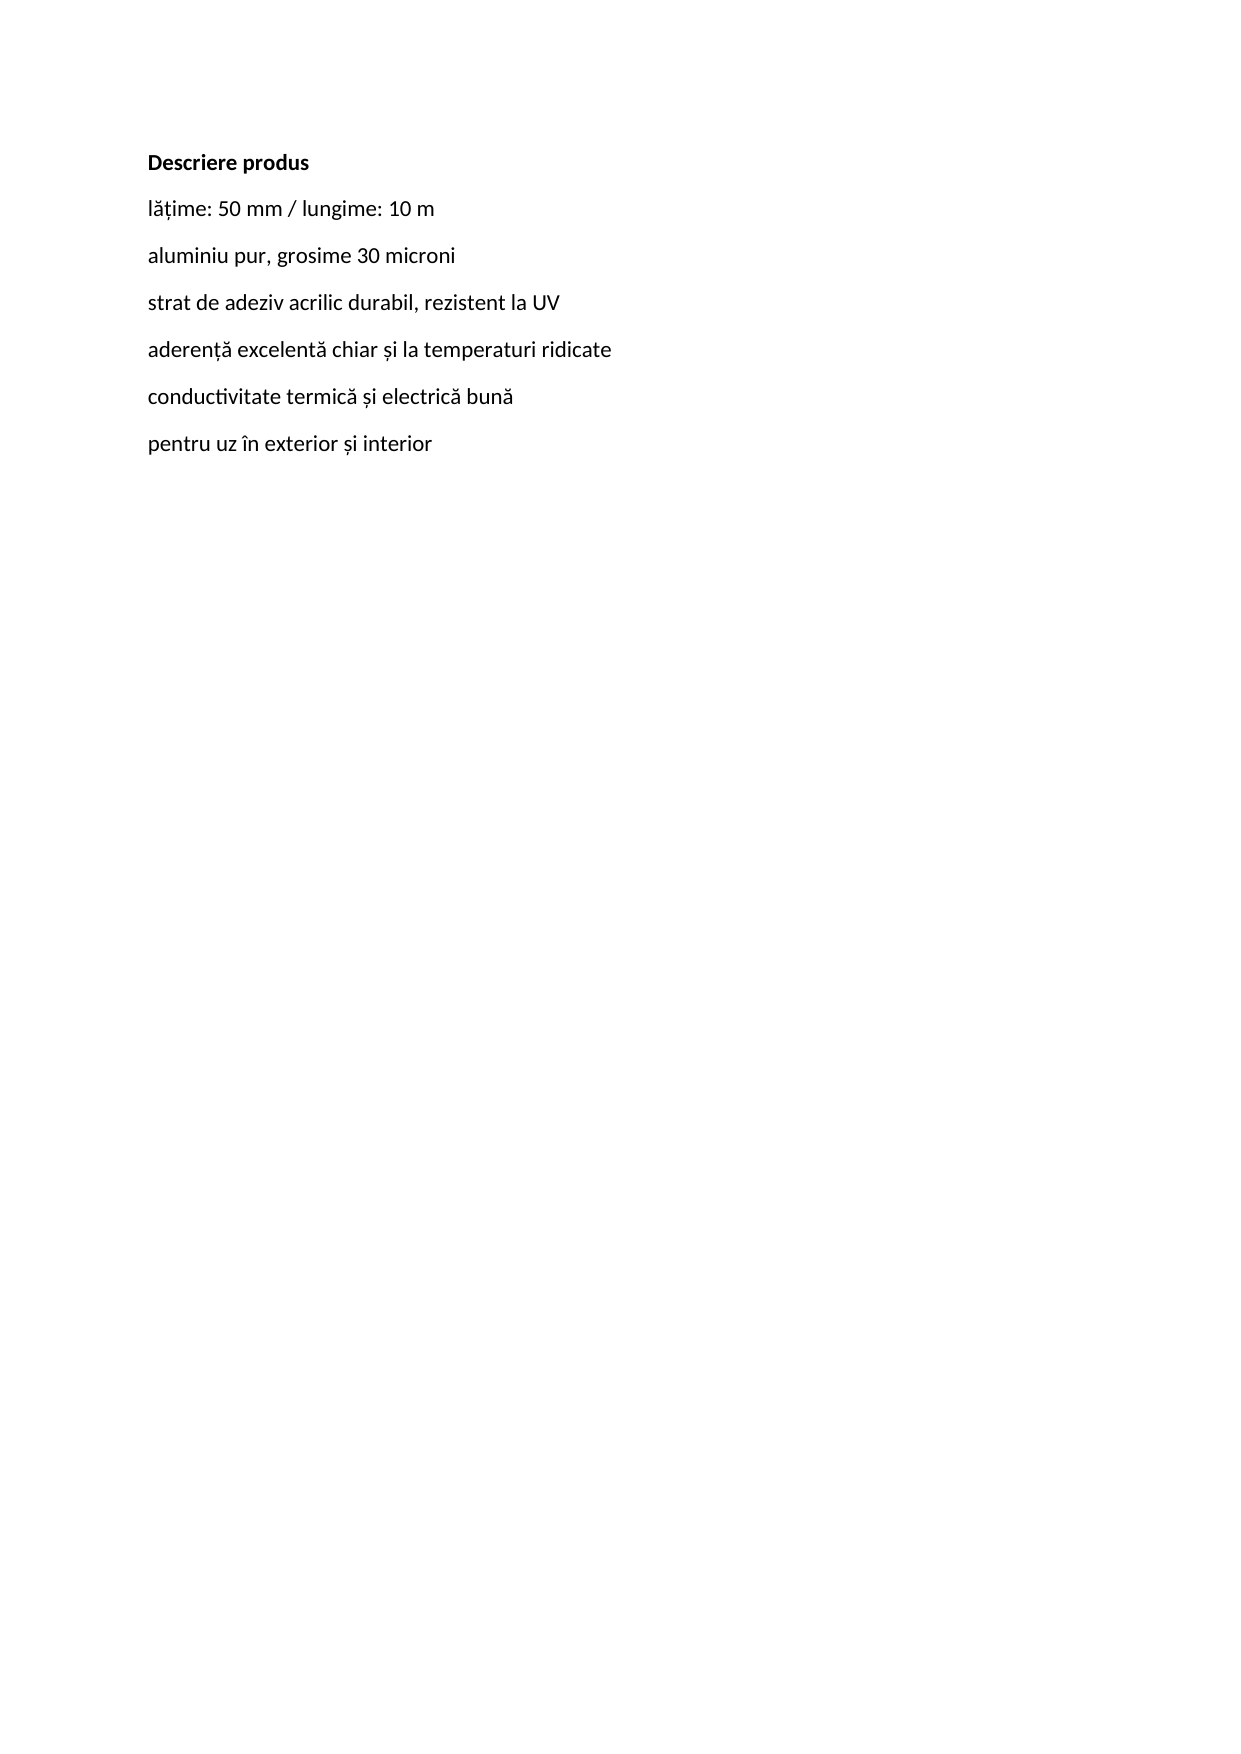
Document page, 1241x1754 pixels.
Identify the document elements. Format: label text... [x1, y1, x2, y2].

text aderență excelentă chiar și la temperaturi ridicate [148, 335, 1093, 363]
text aluminiu pur, grosime 30 microni [148, 241, 1093, 269]
text Descriere produs [148, 148, 1093, 176]
text pentru uz în exterior și interior [148, 429, 1093, 457]
text conductivitate termică și electrică bună [148, 382, 1093, 410]
text lățime: 50 mm / lungime: 10 m [148, 194, 1093, 222]
text strat de adeziv acrilic durabil, rezistent la UV [148, 288, 1093, 316]
